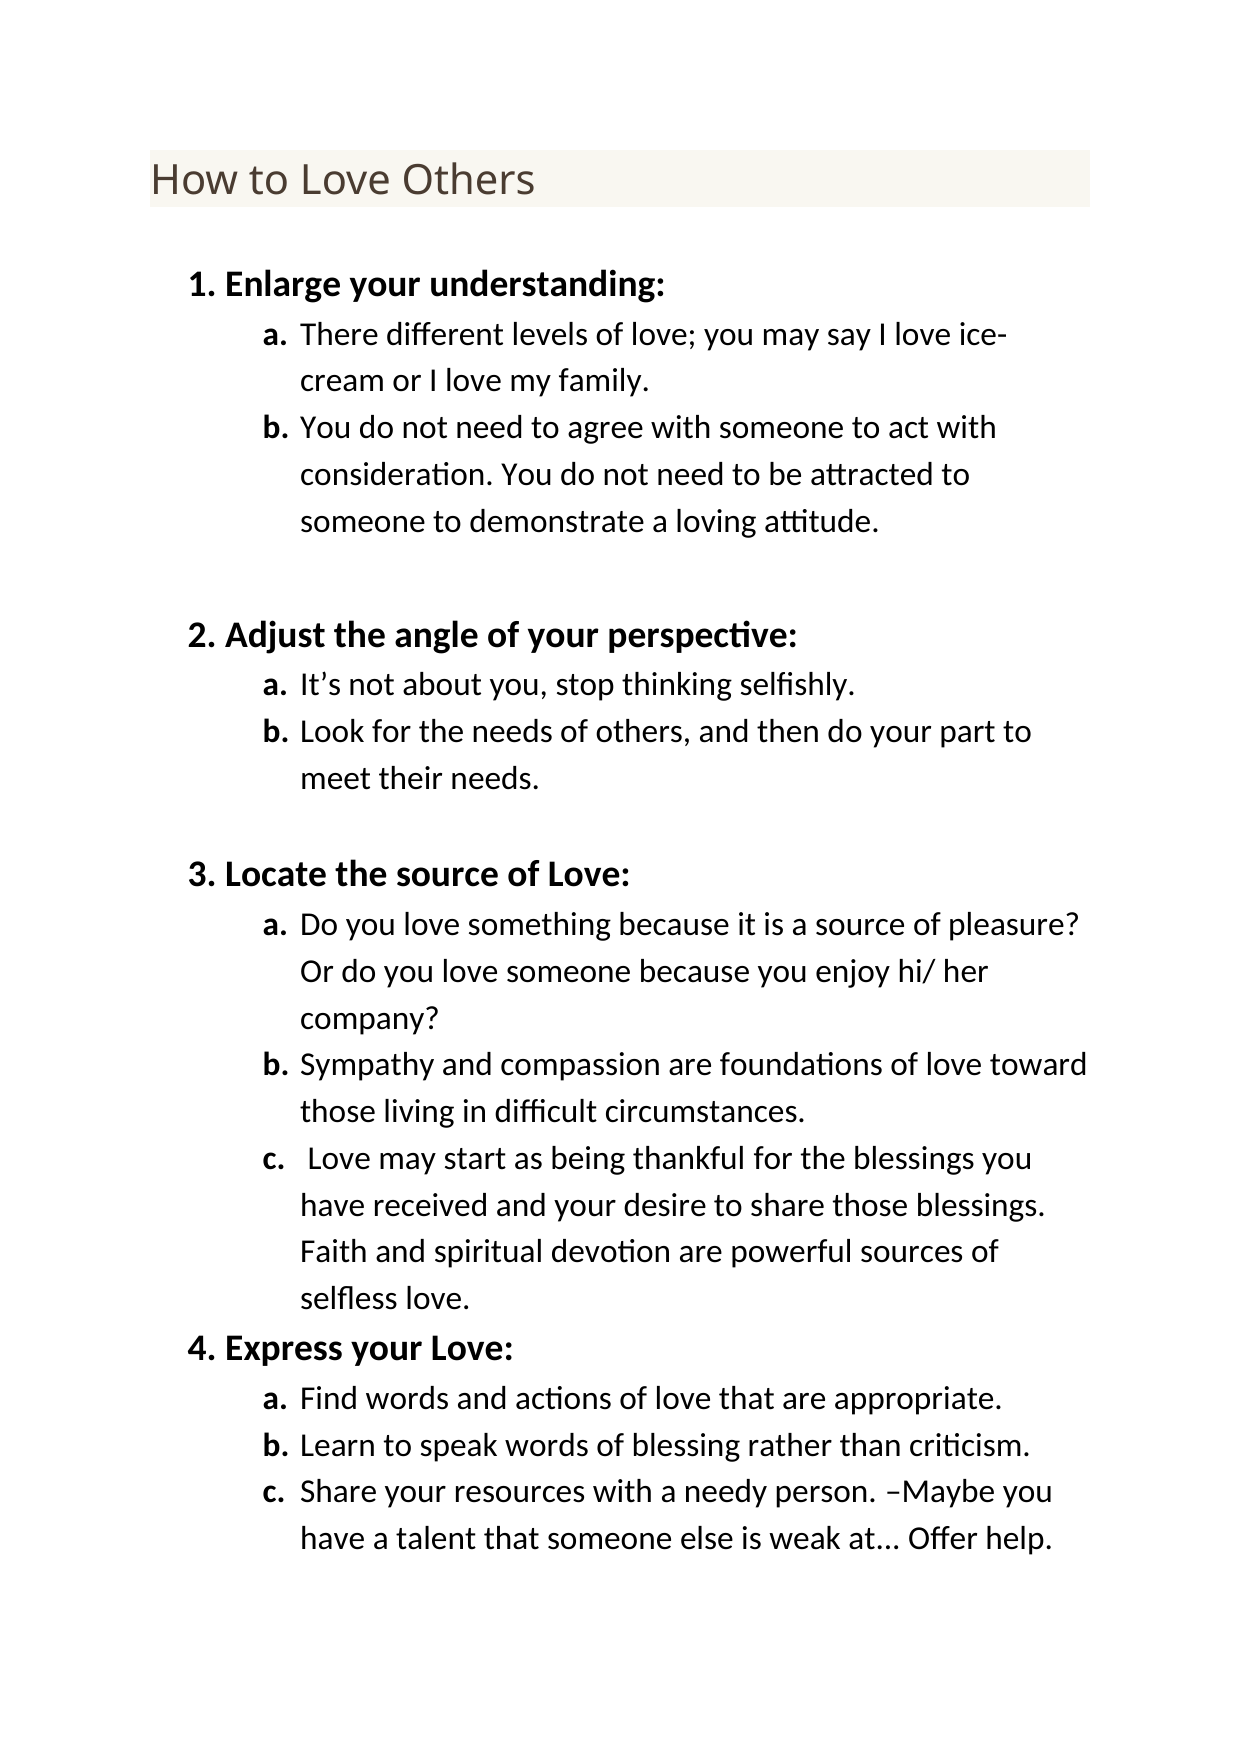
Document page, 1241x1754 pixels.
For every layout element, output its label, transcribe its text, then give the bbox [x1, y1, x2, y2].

list Locate the source of Love: [187, 850, 1090, 896]
list You do not need to agree with someone to act with consideration. You do not need to be attracted to someone to demonstrate a loving attitude. [262, 406, 1090, 540]
list Express your Love: [187, 1324, 1090, 1370]
list Share your resources with a needy person. –Maybe you have a talent that someone else is weak at... Offer help. [262, 1470, 1090, 1558]
list There different levels of love; you may say I love ice-cream or I love my family. [262, 312, 1090, 400]
list Do you love something because it is a source of pleasure? Or do you love someone because you enjoy hi/ her company? [262, 903, 1090, 1037]
list Love may start as being thankful for the blessings you have received and your desire to share those blessings. Faith and spiritual devotion are powerful sources of selfless love. [262, 1137, 1090, 1318]
list It’s not about you, stop thinking selfishly. [262, 663, 1090, 704]
list Learn to speak words of blessing rather than criticism. [262, 1423, 1090, 1464]
list Enlarge your understanding: [187, 260, 1090, 306]
list Look for the needs of others, and then do your part to meet their needs. [262, 710, 1090, 798]
list Find words and actions of love that are appropriate. [262, 1377, 1090, 1417]
list Sympathy and compassion are foundations of love toward those living in difficult circumstances. [262, 1043, 1090, 1131]
text How to Love Others [150, 150, 1090, 207]
list Adjust the angle of your perspective: [187, 611, 1090, 656]
